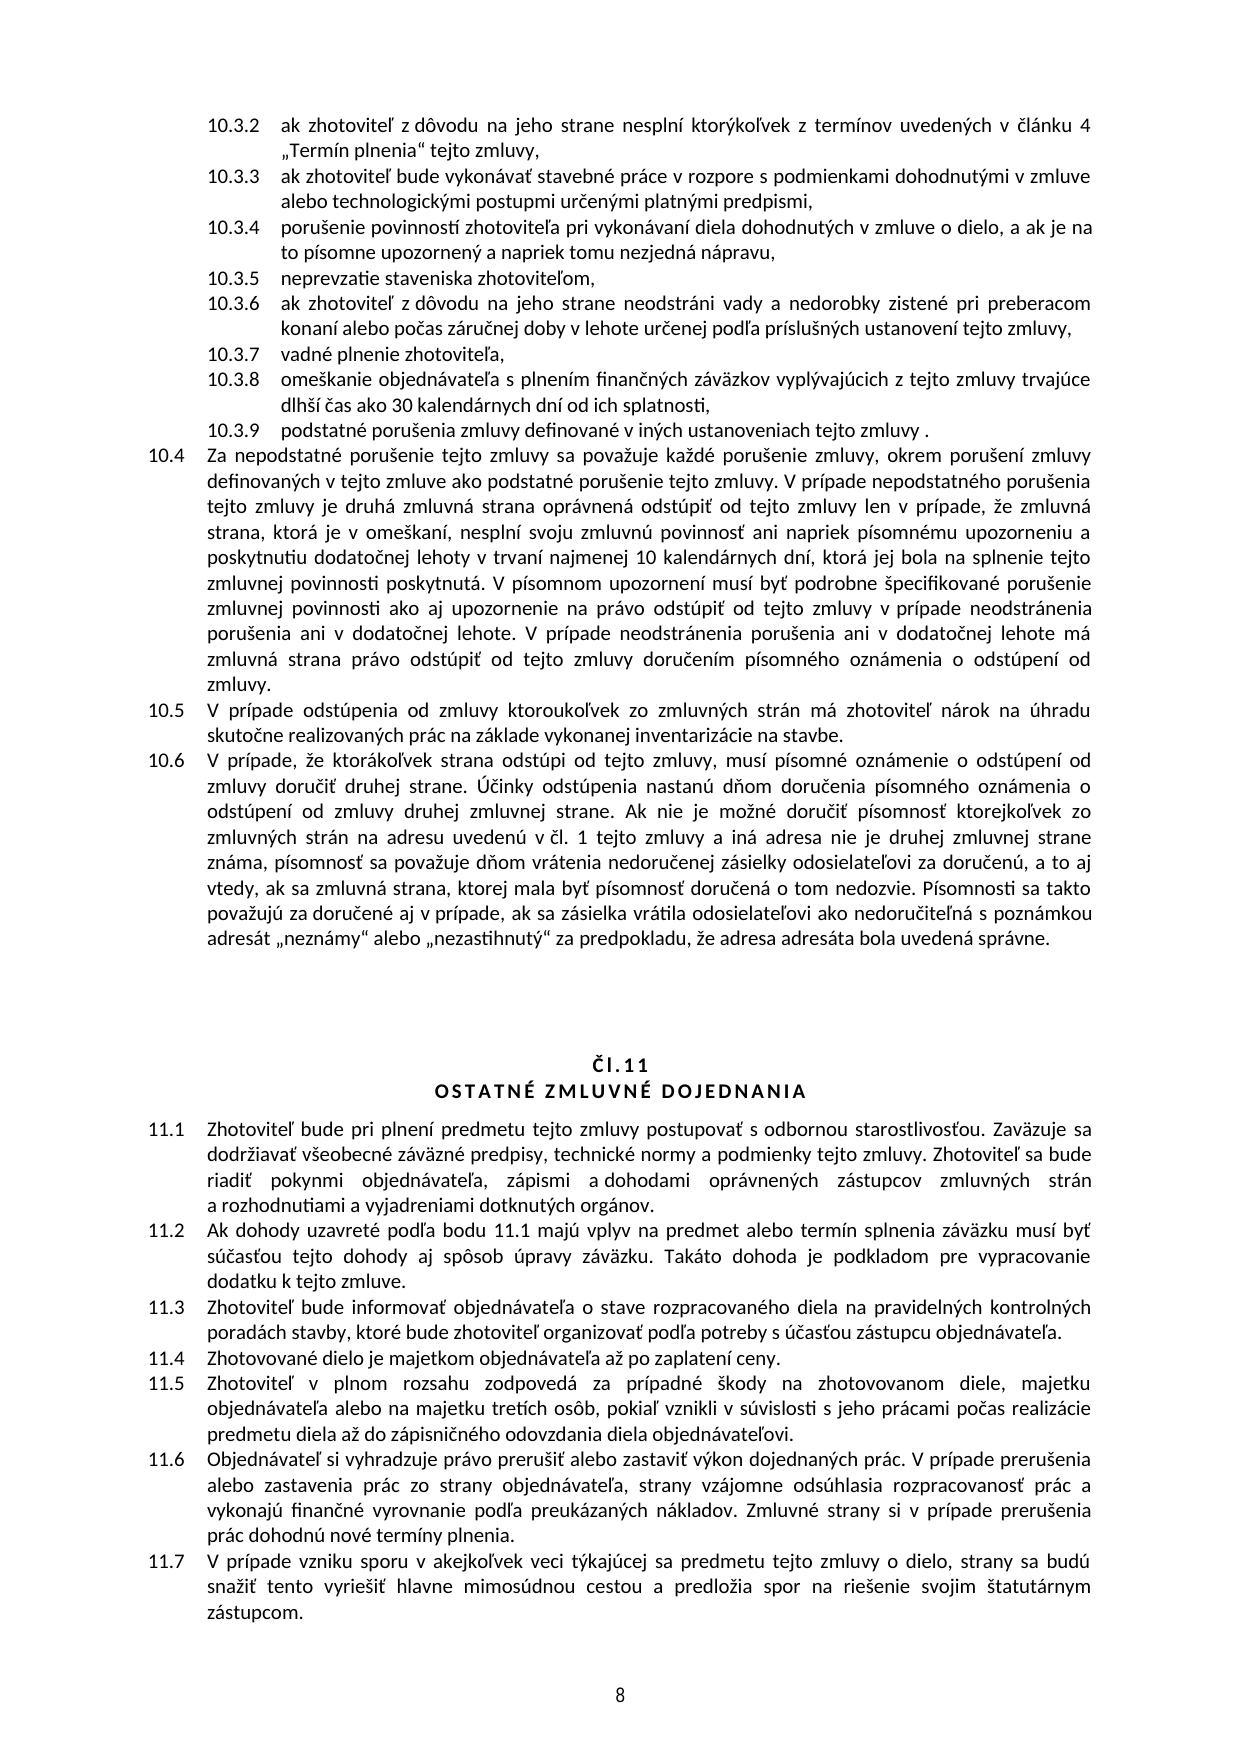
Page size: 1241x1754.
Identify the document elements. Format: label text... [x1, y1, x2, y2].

text 10.3 Za podstatné porušenie zmluvy podľa predchádzajúceho ustanovenia sa považujú: [148, 265, 1092, 290]
text 10.3.2 ak zhotoviteľ z dôvodu na jeho strane nesplní ktorýkoľvek z termínov uvedených v článku 4 „Termín plnenia“ tejto zmluvy, [207, 341, 1092, 392]
subtitle OSTATNÉ ZMLUVNÉ DOJEDNANIA [148, 1307, 1092, 1332]
text 10.2 Zmluvné strany sa dohodli, že v prípade podstatného porušenia zmluvných povinností jednou zmluvnou stranou, druhá zmluvná strana má právo okamžite odstúpiť od tejto zmluvy. Odstúpenie od zmluvy musí byť druhej zmluvnej strane oznámené písomne. [148, 188, 1092, 265]
text 10.4 Za nepodstatné porušenie tejto zmluvy sa považuje každé porušenie zmluvy, okrem porušení zmluvy definovaných v tejto zmluve ako podstatné porušenie tejto zmluvy. V prípade nepodstatného porušenia tejto zmluvy je druhá zmluvná strana oprávnená odstúpiť od tejto zmluvy len v prípade, že zmluvná strana, ktorá je v omeškaní, nesplní svoju zmluvnú povinnosť ani napriek písomnému upozorneniu a poskytnutiu dodatočnej lehoty v trvaní najmenej 10 kalendárnych dní, ktorá jej bola na splnenie tejto zmluvnej povinnosti poskytnutá. V písomnom upozornení musí byť podrobne špecifikované porušenie zmluvnej povinnosti ako aj upozornenie na právo odstúpiť od tejto zmluvy v prípade neodstránenia porušenia ani v dodatočnej lehote. V prípade neodstránenia porušenia ani v dodatočnej lehote má zmluvná strana právo odstúpiť od tejto zmluvy doručením písomného oznámenia o odstúpení od zmluvy. [148, 671, 1092, 926]
text 10.3.1 ak zhotoviteľ alebo objednávateľ nebude plniť úlohy z kontrolných porád stavby, ktoré majú vplyv na kvalitu prác a stanovenú lehotu výstavby, [207, 290, 1092, 341]
text 10.6 V prípade, že ktorákoľvek strana odstúpi od tejto zmluvy, musí písomné oznámenie o odstúpení od zmluvy doručiť druhej strane. Účinky odstúpenia nastanú dňom doručenia písomného oznámenia o odstúpení od zmluvy druhej zmluvnej strane. Ak nie je možné doručiť písomnosť ktorejkoľvek zo zmluvných strán na adresu uvedenú v čl. 1 tejto zmluvy a iná adresa nie je druhej zmluvnej strane známa, písomnosť sa považuje dňom vrátenia nedoručenej zásielky odosielateľovi za doručenú, a to aj vtedy, ak sa zmluvná strana, ktorej mala byť písomnosť doručená o tom nedozvie. Písomnosti sa takto považujú za doručené aj v prípade, ak sa zásielka vrátila odosielateľovi ako nedoručiteľná s poznámkou adresát „neznámy“ alebo „nezastihnutý“ za predpokladu, že adresa adresáta bola uvedená správne. [148, 976, 1092, 1180]
text 10.3.9 podstatné porušenia zmluvy definované v iných ustanoveniach tejto zmluvy . [207, 646, 1092, 671]
text 10.3.4 porušenie povinností zhotoviteľa pri vykonávaní diela dohodnutých v zmluve o dielo, a ak je na to písomne upozornený a napriek tomu nezjedná nápravu, [207, 443, 1092, 493]
text 10.3.6 ak zhotoviteľ z dôvodu na jeho strane neodstráni vady a nedorobky zistené pri preberacom konaní alebo počas záručnej doby v lehote určenej podľa príslušných ustanovení tejto zmluvy, [207, 519, 1092, 570]
text 10.3.8 omeškanie objednávateľa s plnením finančných záväzkov vyplývajúcich z tejto zmluvy trvajúce dlhší čas ako 30 kalendárnych dní od ich splatnosti, [207, 595, 1092, 646]
text 10.3.3 ak zhotoviteľ bude vykonávať stavebné práce v rozpore s podmienkami dohodnutými v zmluve alebo technologickými postupmi určenými platnými predpismi, [207, 392, 1092, 443]
text 10.5 V prípade odstúpenia od zmluvy ktoroukoľvek zo zmluvných strán má zhotoviteľ nárok na úhradu skutočne realizovaných prác na základe vykonanej inventarizácie na stavbe. [148, 926, 1092, 976]
text 11.2 Ak dohody uzavreté podľa bodu 11.1 majú vplyv na predmet alebo termín splnenia záväzku musí byť súčasťou tejto dohody aj spôsob úpravy záväzku. Takáto dohoda je podkladom pre vypracovanie dodatku k tejto zmluve. [148, 1446, 1092, 1523]
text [148, 112, 1092, 188]
text 11.1 Zhotoviteľ bude pri plnení predmetu tejto zmluvy postupovať s odbornou starostlivosťou. Zaväzuje sa dodržiavať všeobecné záväzné predpisy, technické normy a podmienky tejto zmluvy. Zhotoviteľ sa bude riadiť pokynmi objednávateľa, zápismi a dohodami oprávnených zástupcov zmluvných strán a rozhodnutiami a vyjadreniami dotknutých orgánov. [148, 1345, 1092, 1446]
subtitle 11.4 Zhotovované dielo je majetkom objednávateľa až po zaplatení ceny. [148, 1573, 1092, 1599]
text 10.3.7 vadné plnenie zhotoviteľa, [207, 570, 1092, 595]
text 11.3 Zhotoviteľ bude informovať objednávateľa o stave rozpracovaného diela na pravidelných kontrolných poradách stavby, ktoré bude zhotoviteľ organizovať podľa potreby s účasťou zástupcu objednávateľa. [148, 1523, 1092, 1573]
subtitle Čl.11 [148, 1281, 1092, 1307]
text 10.3.5 neprevzatie staveniska zhotoviteľom, [207, 493, 1092, 519]
